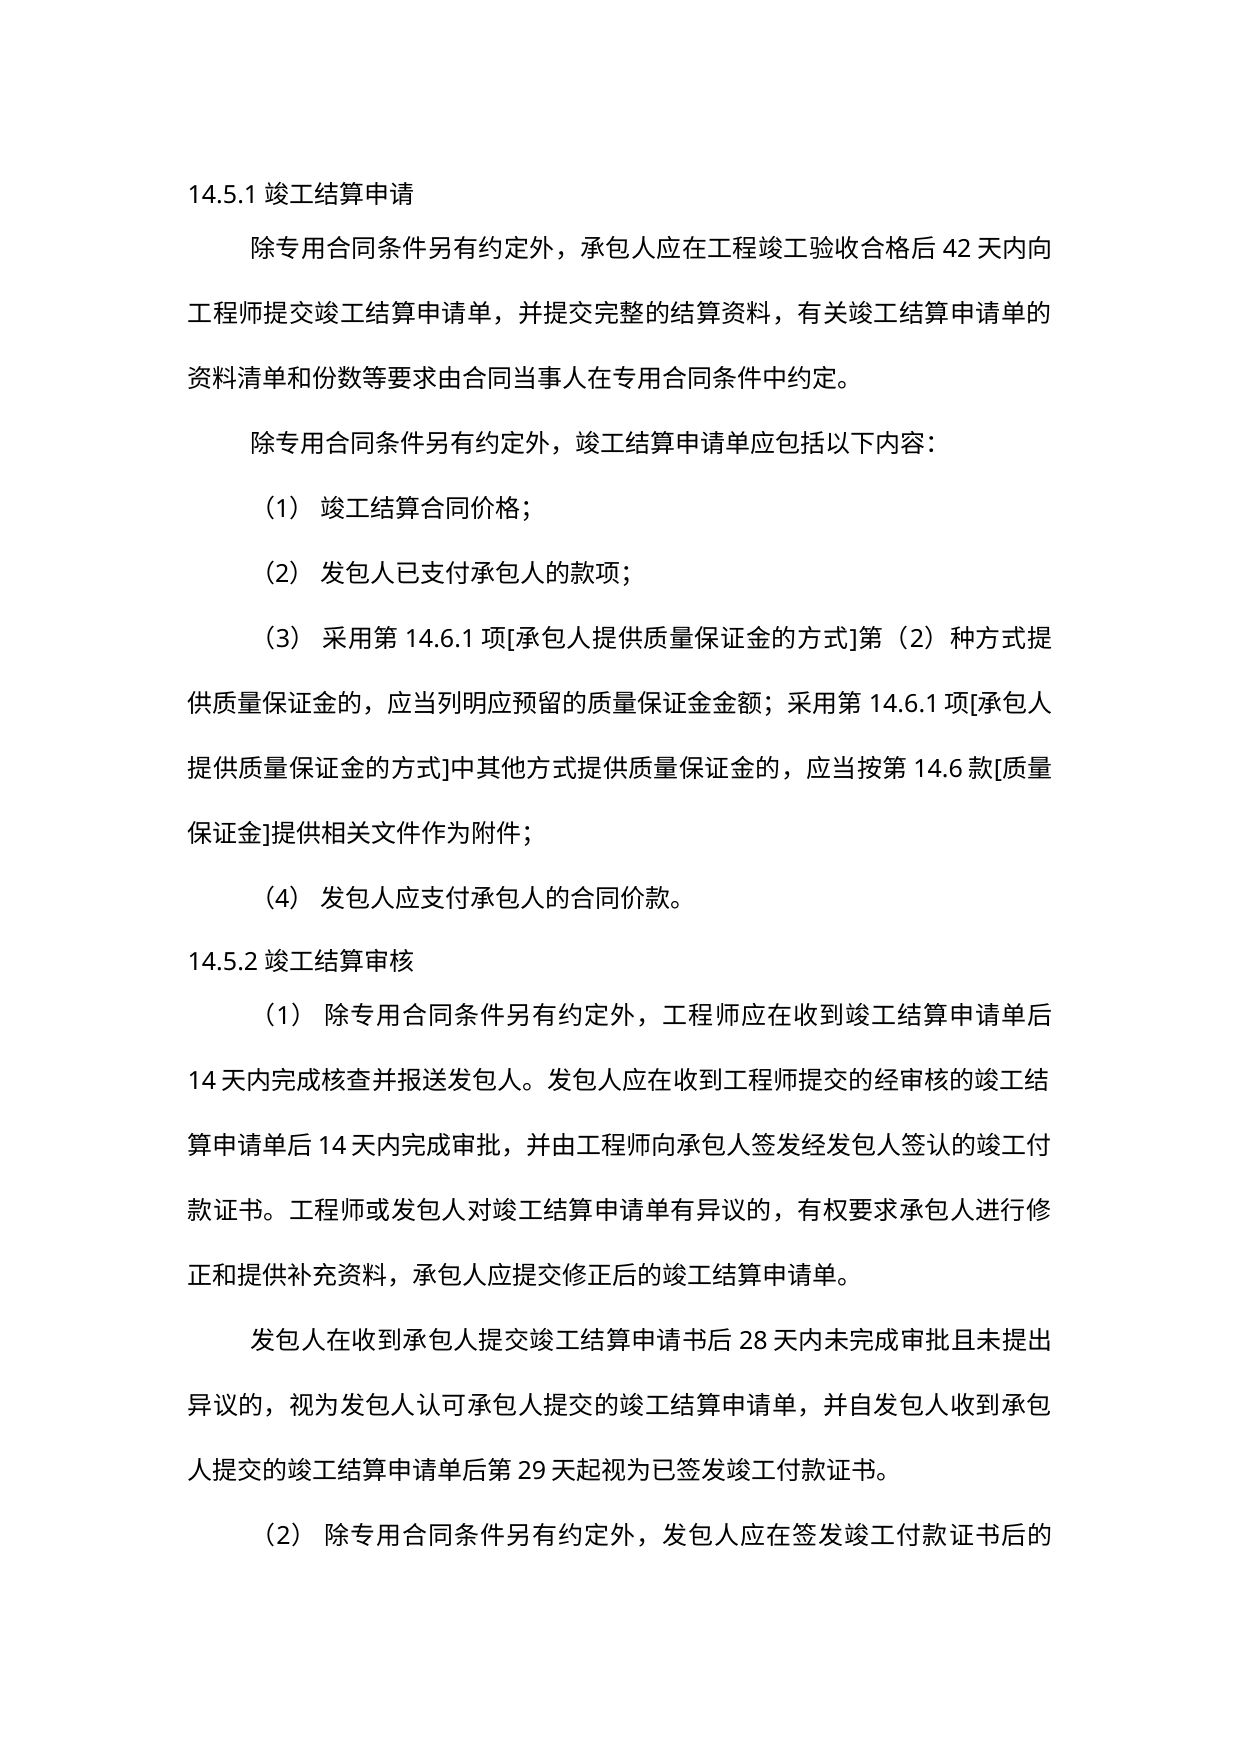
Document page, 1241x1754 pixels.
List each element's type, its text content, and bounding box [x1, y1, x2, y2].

text 发包人在收到承包人提交竣工结算申请书后28天内未完成审批且未提出异议的，视为发包人认可承包人提交的竣工结算申请单，并自发包人收到承包人提交的竣工结算申请单后第29天起视为已签发竣工付款证书。 [187, 1306, 1053, 1501]
text （2） 发包人已支付承包人的款项； [187, 539, 1053, 604]
text （1） 竣工结算合同价格； [187, 474, 1053, 539]
text 除专用合同条件另有约定外，竣工结算申请单应包括以下内容： [187, 409, 1053, 474]
list 14.5.2 竣工结算审核 [187, 929, 1053, 981]
text （3） 采用第14.6.1项[承包人提供质量保证金的方式]第（2）种方式提供质量保证金的，应当列明应预留的质量保证金金额；采用第14.6.1项[承包人提供质量保证金的方式]中其他方式提供质量保证金的，应当按第14.6款[质量保证金]提供相关文件作为附件； [187, 604, 1053, 864]
list 14.5.1 竣工结算申请 [187, 162, 1053, 214]
text （1） 除专用合同条件另有约定外，工程师应在收到竣工结算申请单后14天内完成核查并报送发包人。发包人应在收到工程师提交的经审核的竣工结算申请单后14天内完成审批，并由工程师向承包人签发经发包人签认的竣工付款证书。工程师或发包人对竣工结算申请单有异议的，有权要求承包人进行修正和提供补充资料，承包人应提交修正后的竣工结算申请单。 [187, 981, 1053, 1306]
text 除专用合同条件另有约定外，承包人应在工程竣工验收合格后42天内向工程师提交竣工结算申请单，并提交完整的结算资料，有关竣工结算申请单的资料清单和份数等要求由合同当事人在专用合同条件中约定。 [187, 214, 1053, 409]
text （4） 发包人应支付承包人的合同价款。 [187, 864, 1053, 929]
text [187, 1501, 1053, 1566]
